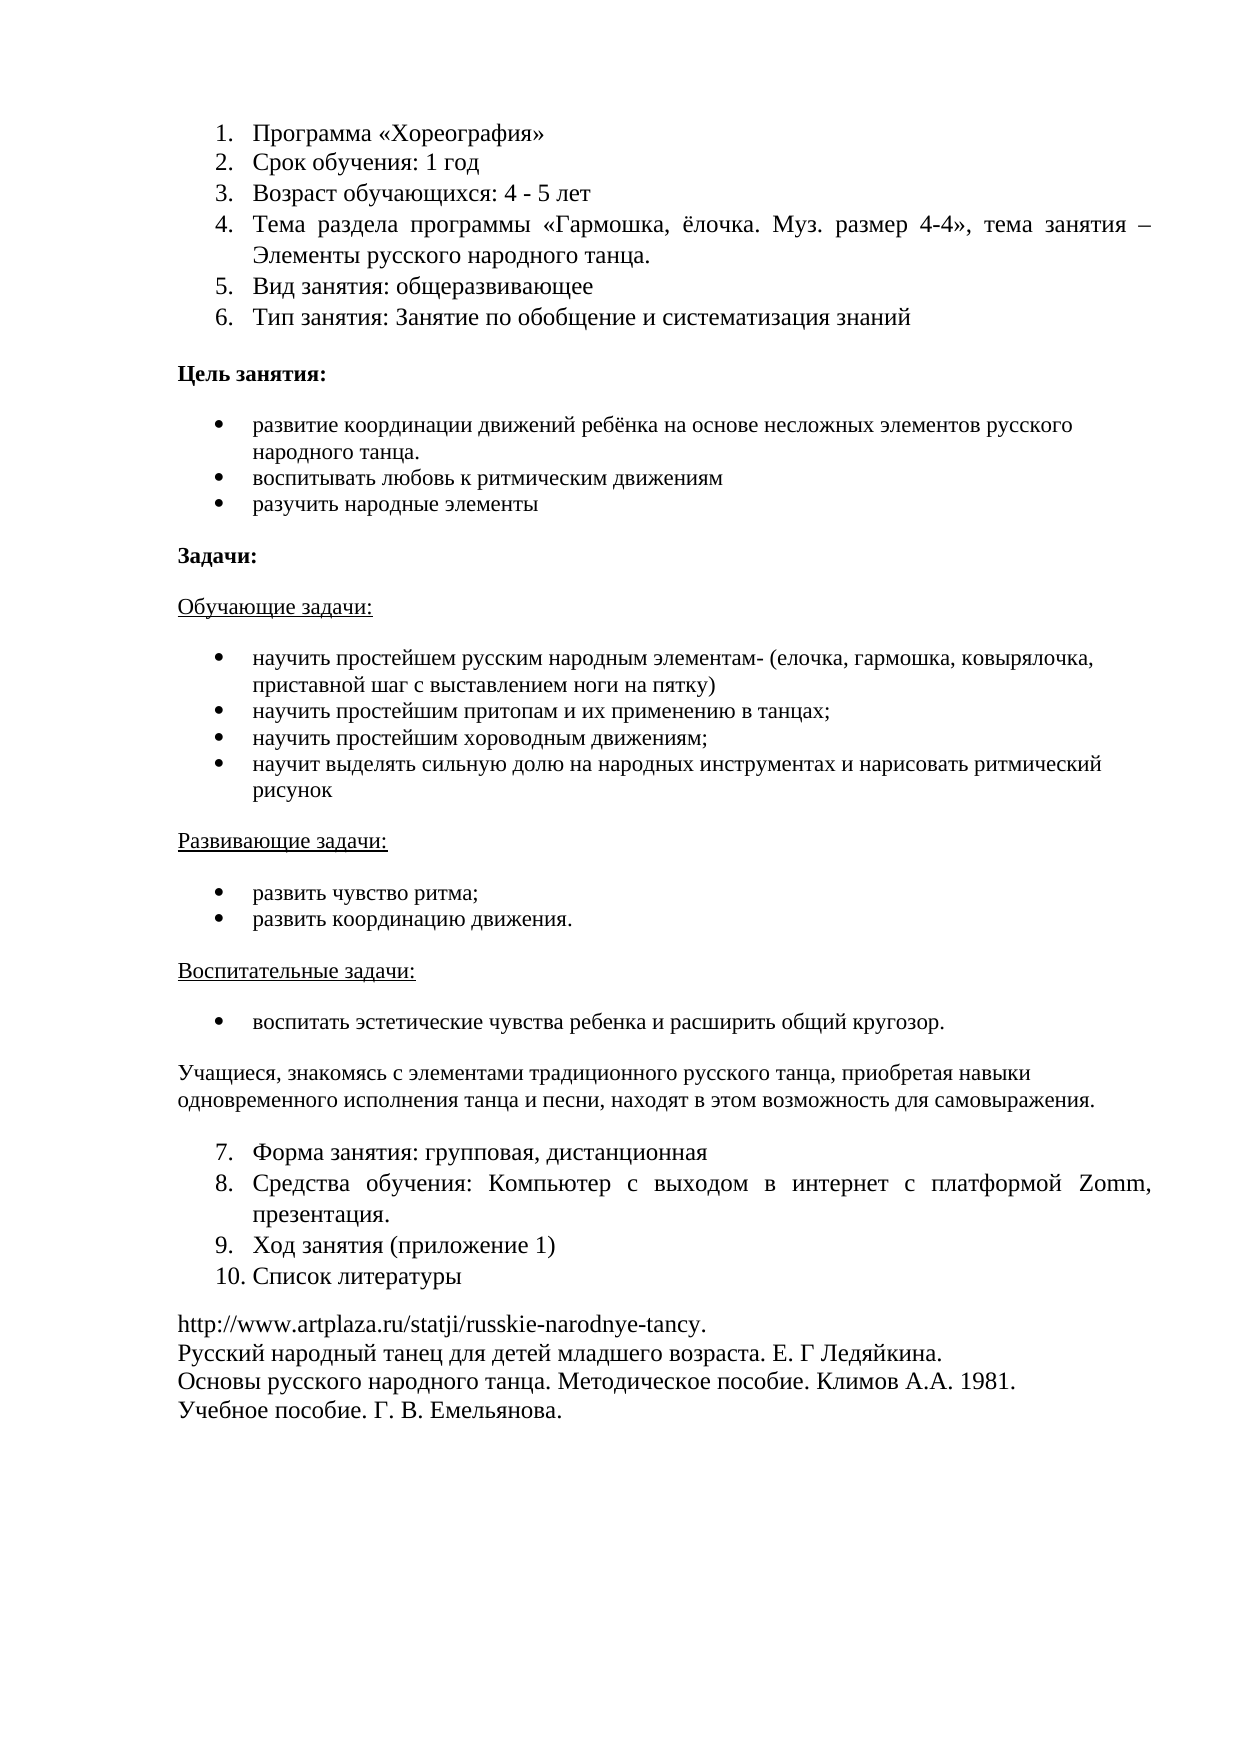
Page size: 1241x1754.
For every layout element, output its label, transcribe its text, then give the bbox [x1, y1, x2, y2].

list Срок обучения: 1 год [215, 147, 1152, 176]
list Возраст обучающихся: 4 - 5 лет [215, 178, 1152, 207]
text Задачи: [177, 542, 1152, 568]
list разучить народные элементы [215, 490, 1152, 517]
list научить простейшим хороводным движениям; [215, 723, 1152, 750]
list научит выделять сильную долю на народных инструментах и нарисовать ритмический рисунок [215, 750, 1152, 803]
text Воспитательные задачи: [177, 957, 1152, 983]
list Вид занятия: общеразвивающее [215, 271, 1152, 300]
list научить простейшим притопам и их применению в танцах; [215, 697, 1152, 723]
list Список литературы [215, 1261, 1152, 1290]
list научить простейшем русским народным элементам- (елочка, гармошка, ковырялочка, приставной шаг с выставлением ноги на пятку) [215, 644, 1152, 697]
list Тема раздела программы «Гармошка, ёлочка. Муз. размер 4-4», тема занятия – Элементы русского народного танца. [215, 209, 1152, 269]
list воспитать эстетические чувства ребенка и расширить общий кругозор. [215, 1008, 1152, 1034]
list развить чувство ритма; [215, 879, 1152, 905]
list Ход занятия (приложение 1) [215, 1230, 1152, 1259]
text Цель занятия: [177, 360, 1152, 386]
list развить координацию движения. [215, 905, 1152, 932]
list Тип занятия: Занятие по обобщение и систематизация знаний [215, 302, 1152, 331]
text Русский народный танец для детей младшего возраста. Е. Г Ледяйкина. [177, 1338, 1152, 1366]
text Учащиеся, знакомясь с элементами традиционного русского танца, приобретая навыки одновременного исполнения танца и песни, находят в этом возможность для самовыражения. [177, 1059, 1152, 1112]
text Развивающие задачи: [177, 828, 1152, 854]
list Форма занятия: групповая, дистанционная [215, 1137, 1152, 1166]
text Обучающие задачи: [177, 593, 1152, 619]
list Программа «Хореография» [215, 118, 1152, 147]
list развитие координации движений ребёнка на основе несложных элементов русского народного танца. [215, 411, 1152, 464]
list воспитывать любовь к ритмическим движениям [215, 464, 1152, 490]
text http://www.artplaza.ru/statji/russkie-narodnye-tancy. [177, 1309, 1152, 1338]
text Основы русского народного танца. Методическое пособие. Климов А.А. 1981. [177, 1366, 1152, 1395]
text Учебное пособие. Г. В. Емельянова. [177, 1395, 1152, 1424]
list Средства обучения: Компьютер с выходом в интернет с платформой Zomm, презентация. [215, 1168, 1152, 1228]
